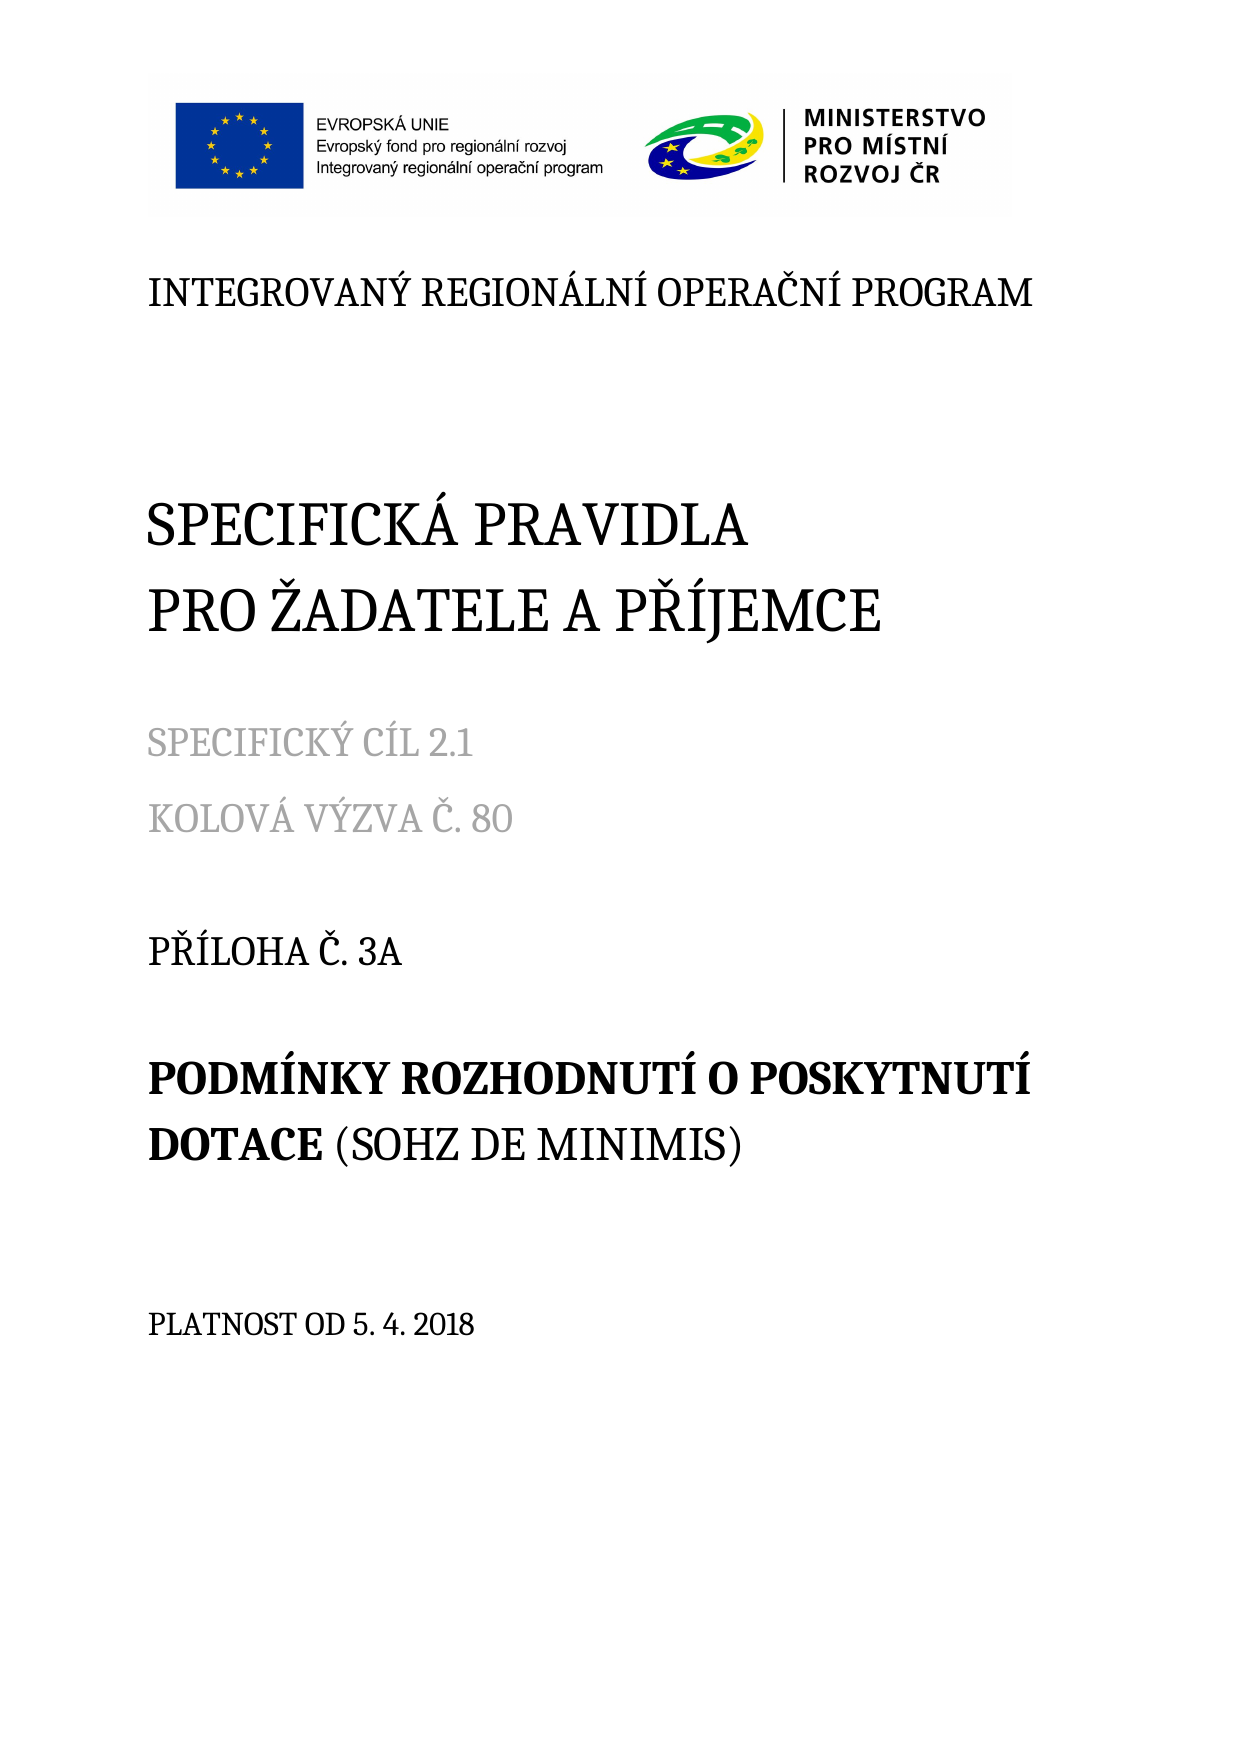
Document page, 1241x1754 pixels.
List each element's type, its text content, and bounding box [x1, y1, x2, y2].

text pLATNOST OD 5. 4. 2018 [148, 1306, 1092, 1344]
picture [147, 73, 1013, 217]
text PŘÍLOHA Č. 3a [148, 928, 1092, 976]
text INTEGROVANÝ REGIONÁLNÍ OPERAČNÍ PROGRAM [148, 269, 1092, 317]
text Podmínky Rozhodnutí o poskytnutí dotace (SOHZ DE MINIMIS) [148, 1052, 1092, 1173]
text SPECIFICKÝ CÍL 2.1 [148, 719, 1092, 767]
text PRO ŽADATELE A PŘÍJEMCE [148, 575, 1092, 647]
text KOLOVÁ výzva č. 80 [148, 794, 1092, 842]
text SPECIFICKÁ PRAVIDLA [148, 489, 1092, 561]
